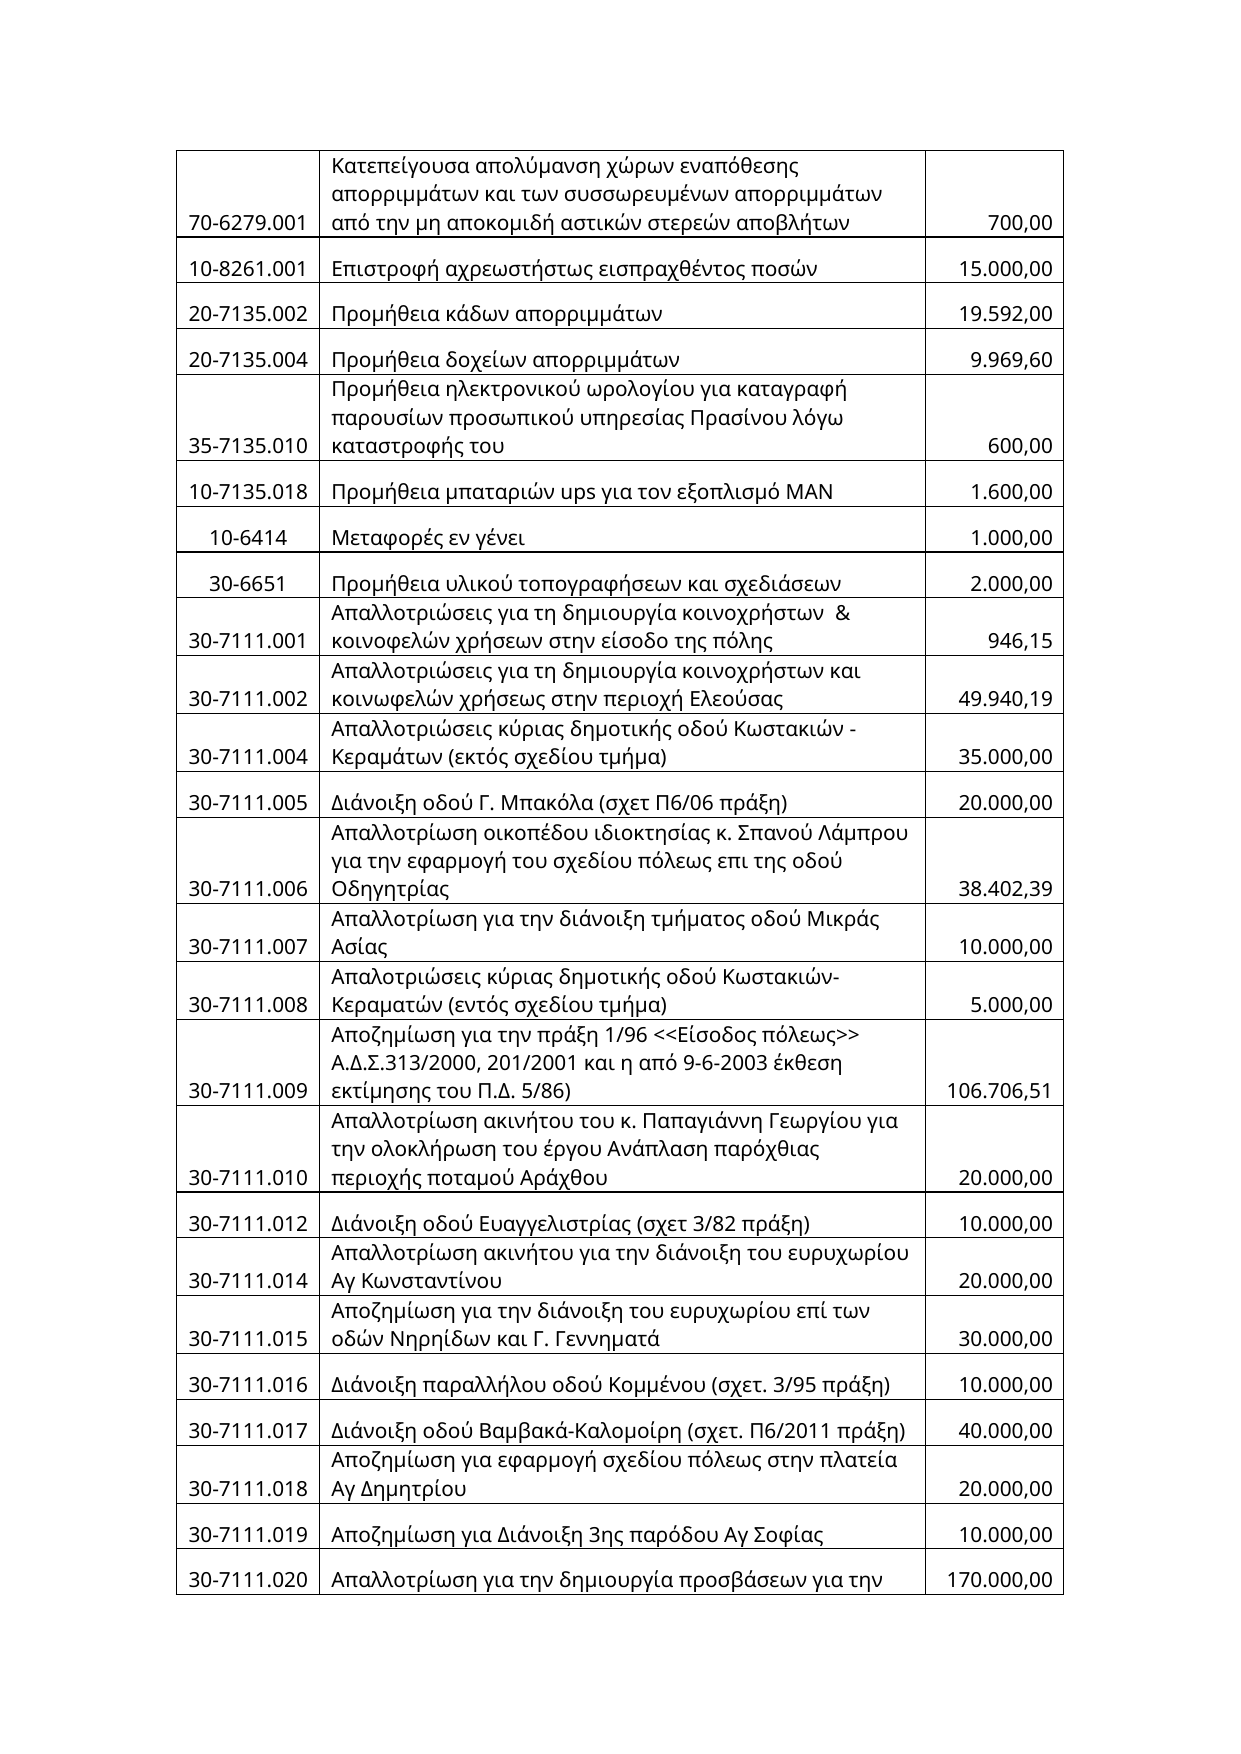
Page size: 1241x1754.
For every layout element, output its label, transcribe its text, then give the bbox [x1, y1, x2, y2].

table_cell 40.000,00 [926, 1400, 1063, 1444]
table_cell Διάνοιξη οδού Γ. Μπακόλα (σχετ Π6/06 πράξη) [320, 772, 925, 817]
table_cell 30-7111.010 [177, 1106, 319, 1191]
table_cell Διάνοιξη παραλλήλου οδού Κομμένου (σχετ. 3/95 πράξη) [320, 1354, 925, 1399]
table_cell Κατεπείγουσα απολύμανση χώρων εναπόθεσης απορριμμάτων και των συσσωρευμένων απορριμμάτων από την μη αποκομιδή αστικών στερεών αποβλήτων [320, 151, 925, 236]
table_cell 20-7135.002 [177, 283, 319, 328]
table_cell Απαλλοτρίωση για την διάνοιξη τμήματος οδού Μικράς Ασίας [320, 904, 925, 961]
table_cell 20.000,00 [926, 1106, 1063, 1191]
table_cell Αποζημίωση για την πράξη 1/96 <<Είσοδος πόλεως>> Α.Δ.Σ.313/2000, 201/2001 και η από 9-6-2003 έκθεση εκτίμησης του Π.Δ. 5/86) [320, 1020, 925, 1105]
table_cell 30-7111.007 [177, 904, 319, 961]
table_cell 10.000,00 [926, 1354, 1063, 1399]
table_cell 30-7111.015 [177, 1296, 319, 1353]
table_cell Προμήθεια δοχείων απορριμμάτων [320, 329, 925, 373]
table_cell 30-6651 [177, 553, 319, 597]
table_cell 38.402,39 [926, 818, 1063, 903]
table_cell Προμήθεια μπαταριών ups για τον εξοπλισμό ΜΑΝ [320, 461, 925, 506]
table_cell Απαλλοτριώσεις για τη δημιουργία κοινοχρήστων & κοινοφελών χρήσεων στην είσοδο της πόλης [320, 598, 925, 655]
table_cell 1.000,00 [926, 507, 1063, 551]
table_cell 20.000,00 [926, 1238, 1063, 1295]
table_cell Διάνοιξη οδού Βαμβακά-Καλομοίρη (σχετ. Π6/2011 πράξη) [320, 1400, 925, 1444]
table_cell 30-7111.004 [177, 714, 319, 771]
table_cell Απαλλοτριώσεις για τη δημιουργία κοινοχρήστων και κοινωφελών χρήσεως στην περιοχή Ελεούσας [320, 656, 925, 713]
table_cell 70-6279.001 [177, 151, 319, 236]
table_cell Μεταφορές εν γένει [320, 507, 925, 551]
table_cell Προμήθεια ηλεκτρονικού ωρολογίου για καταγραφή παρουσίων προσωπικού υπηρεσίας Πρασίνου λόγω καταστροφής του [320, 375, 925, 460]
table_cell 49.940,19 [926, 656, 1063, 713]
table_cell 30-7111.014 [177, 1238, 319, 1295]
table_cell Απαλοτριώσεις κύριας δημοτικής οδού Κωστακιών-Κεραματών (εντός σχεδίου τμήμα) [320, 962, 925, 1019]
table_cell 30-7111.009 [177, 1020, 319, 1105]
table_cell 30-7111.005 [177, 772, 319, 817]
table_cell Αποζημίωση για την διάνοιξη του ευρυχωρίου επί των οδών Νηρηίδων και Γ. Γεννηματά [320, 1296, 925, 1353]
table_cell 15.000,00 [926, 238, 1063, 282]
table_cell 30-7111.001 [177, 598, 319, 655]
table_cell 10.000,00 [926, 1193, 1063, 1237]
table_cell 10-7135.018 [177, 461, 319, 506]
table_cell 35-7135.010 [177, 375, 319, 460]
table_cell 10-6414 [177, 507, 319, 551]
table_cell 35.000,00 [926, 714, 1063, 771]
table_cell 30-7111.002 [177, 656, 319, 713]
table_cell Απαλλοτρίωση οικοπέδου ιδιοκτησίας κ. Σπανού Λάμπρου για την εφαρμογή του σχεδίου πόλεως επι της οδού Οδηγητρίας [320, 818, 925, 903]
table_cell Απαλλοτριώσεις κύριας δημοτικής οδού Κωστακιών - Κεραμάτων (εκτός σχεδίου τμήμα) [320, 714, 925, 771]
table_cell 10.000,00 [926, 904, 1063, 961]
table_cell Αποζημίωση για εφαρμογή σχεδίου πόλεως στην πλατεία Αγ Δημητρίου [320, 1446, 925, 1502]
table_cell 30-7111.012 [177, 1193, 319, 1237]
table_cell 30-7111.016 [177, 1354, 319, 1399]
table_cell Απαλλοτρίωση ακινήτου για την διάνοιξη του ευρυχωρίου Αγ Κωνσταντίνου [320, 1238, 925, 1295]
table_cell Αποζημίωση για Διάνοιξη 3ης παρόδου Αγ Σοφίας [320, 1504, 925, 1548]
table_cell 30-7111.019 [177, 1504, 319, 1548]
table_cell 10-8261.001 [177, 238, 319, 282]
table_cell 20-7135.004 [177, 329, 319, 373]
table_cell 106.706,51 [926, 1020, 1063, 1105]
table_cell 1.600,00 [926, 461, 1063, 506]
table_cell Προμήθεια κάδων απορριμμάτων [320, 283, 925, 328]
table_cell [320, 1549, 925, 1594]
table_cell 20.000,00 [926, 772, 1063, 817]
table_cell 19.592,00 [926, 283, 1063, 328]
table_cell 10.000,00 [926, 1504, 1063, 1548]
table_cell Διάνοιξη οδού Ευαγγελιστρίας (σχετ 3/82 πράξη) [320, 1193, 925, 1237]
table_cell 30-7111.017 [177, 1400, 319, 1444]
table_cell 946,15 [926, 598, 1063, 655]
table_cell Απαλλοτρίωση ακινήτου του κ. Παπαγιάννη Γεωργίου για την ολοκλήρωση του έργου Ανάπλαση παρόχθιας περιοχής ποταμού Αράχθου [320, 1106, 925, 1191]
table_cell Προμήθεια υλικού τοπογραφήσεων και σχεδιάσεων [320, 553, 925, 597]
table_cell 30.000,00 [926, 1296, 1063, 1353]
table_cell 700,00 [926, 151, 1063, 236]
table_cell Επιστροφή αχρεωστήστως εισπραχθέντος ποσών [320, 238, 925, 282]
table_cell 20.000,00 [926, 1446, 1063, 1502]
table_cell 170.000,00 [926, 1549, 1063, 1594]
table_cell 2.000,00 [926, 553, 1063, 597]
table_cell 30-7111.006 [177, 818, 319, 903]
table_cell 30-7111.020 [177, 1549, 319, 1594]
table_cell 9.969,60 [926, 329, 1063, 373]
table_cell 30-7111.018 [177, 1446, 319, 1502]
table_cell 30-7111.008 [177, 962, 319, 1019]
table_cell 5.000,00 [926, 962, 1063, 1019]
table_cell 600,00 [926, 375, 1063, 460]
